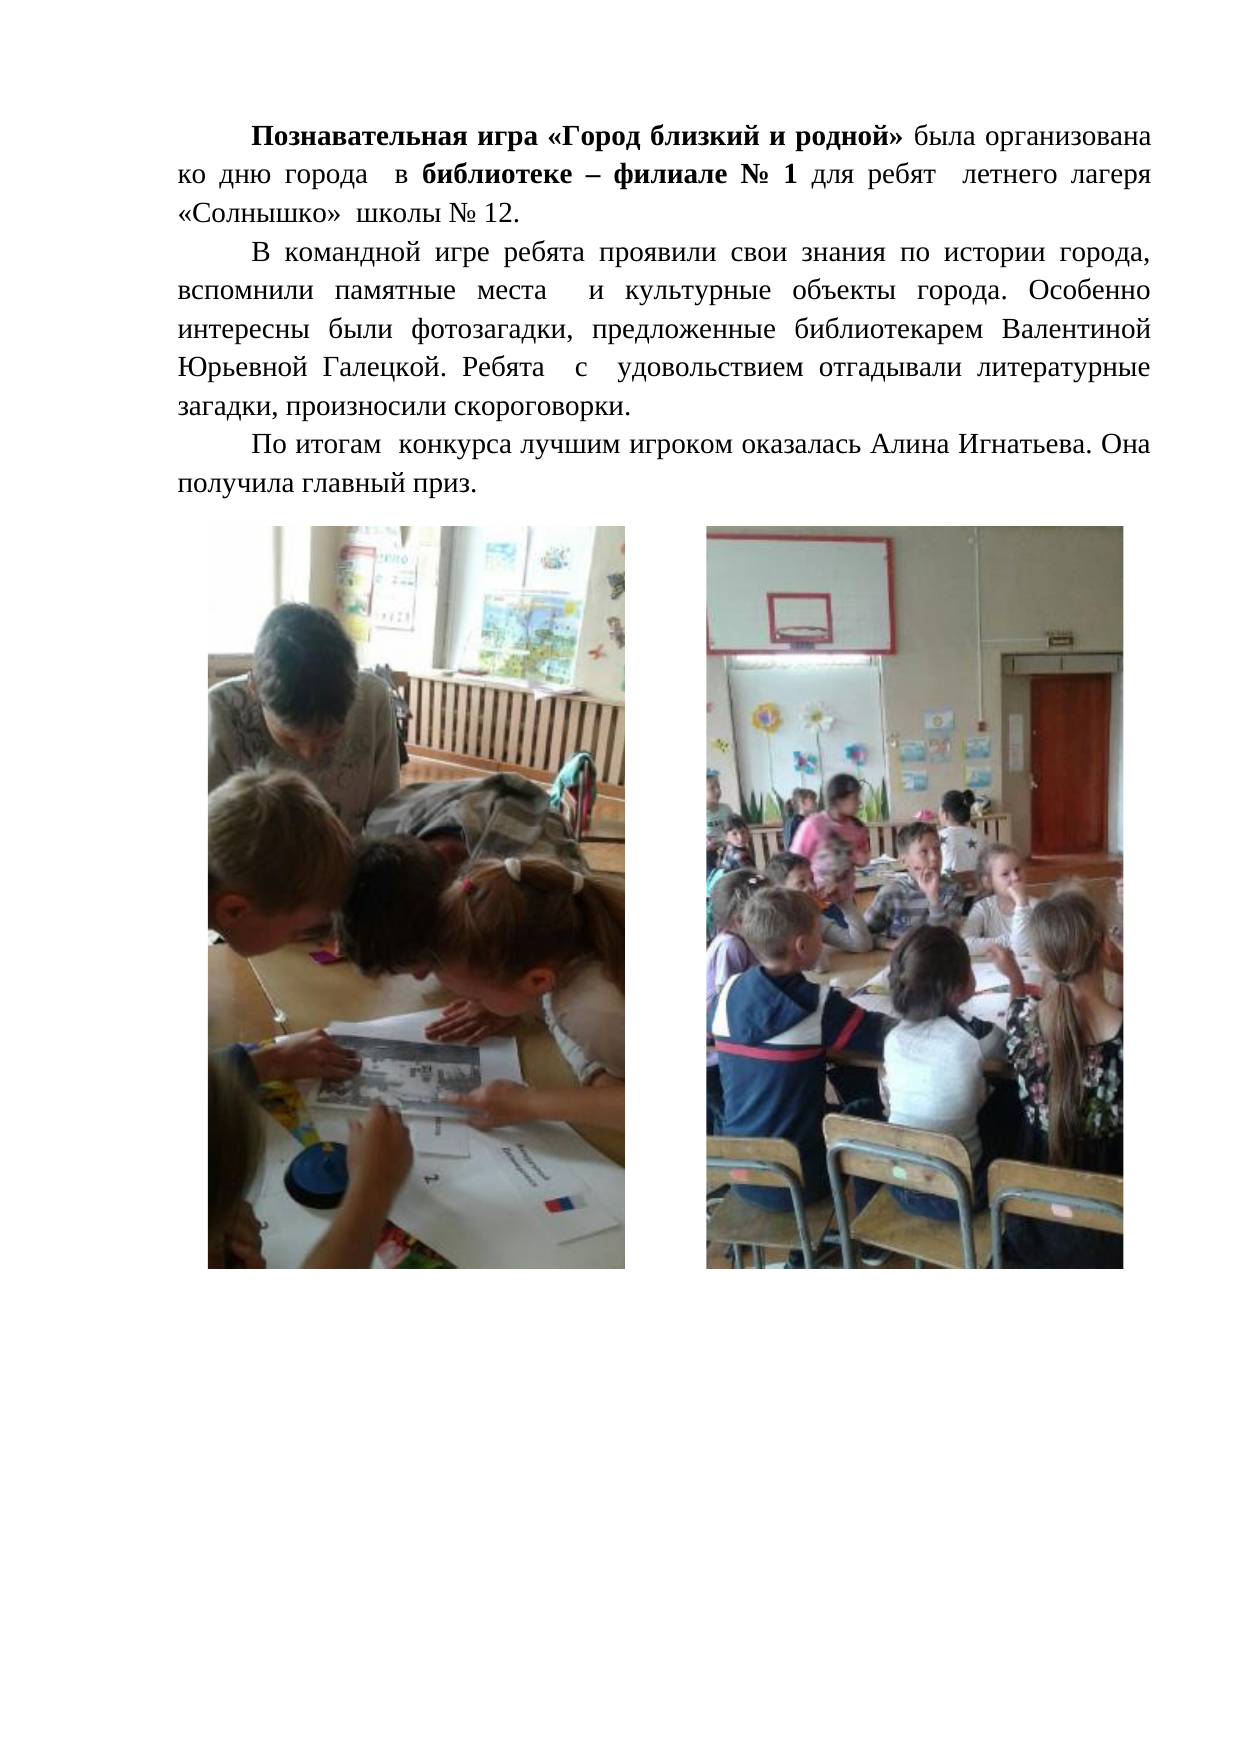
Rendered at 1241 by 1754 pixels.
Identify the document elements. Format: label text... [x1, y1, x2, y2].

text В командной игре ребята проявили свои знания по истории города, вспомнили памятные места и культурные объекты города. Особенно интересны были фотозагадки, предложенные библиотекарем Валентиной Юрьевной Галецкой. Ребята с удовольствием отгадывали литературные загадки, произносили скороговорки. [177, 234, 1152, 421]
picture [706, 526, 1124, 1269]
text По итогам конкурса лучшим игроком оказалась Алина Игнатьева. Она получила главный приз. [177, 426, 1152, 498]
text Познавательная игра «Город близкий и родной» была организована ко дню города в библиотеке – филиале № 1 для ребят летнего лагеря «Солнышко» школы № 12. [177, 118, 1152, 229]
picture [207, 526, 625, 1269]
